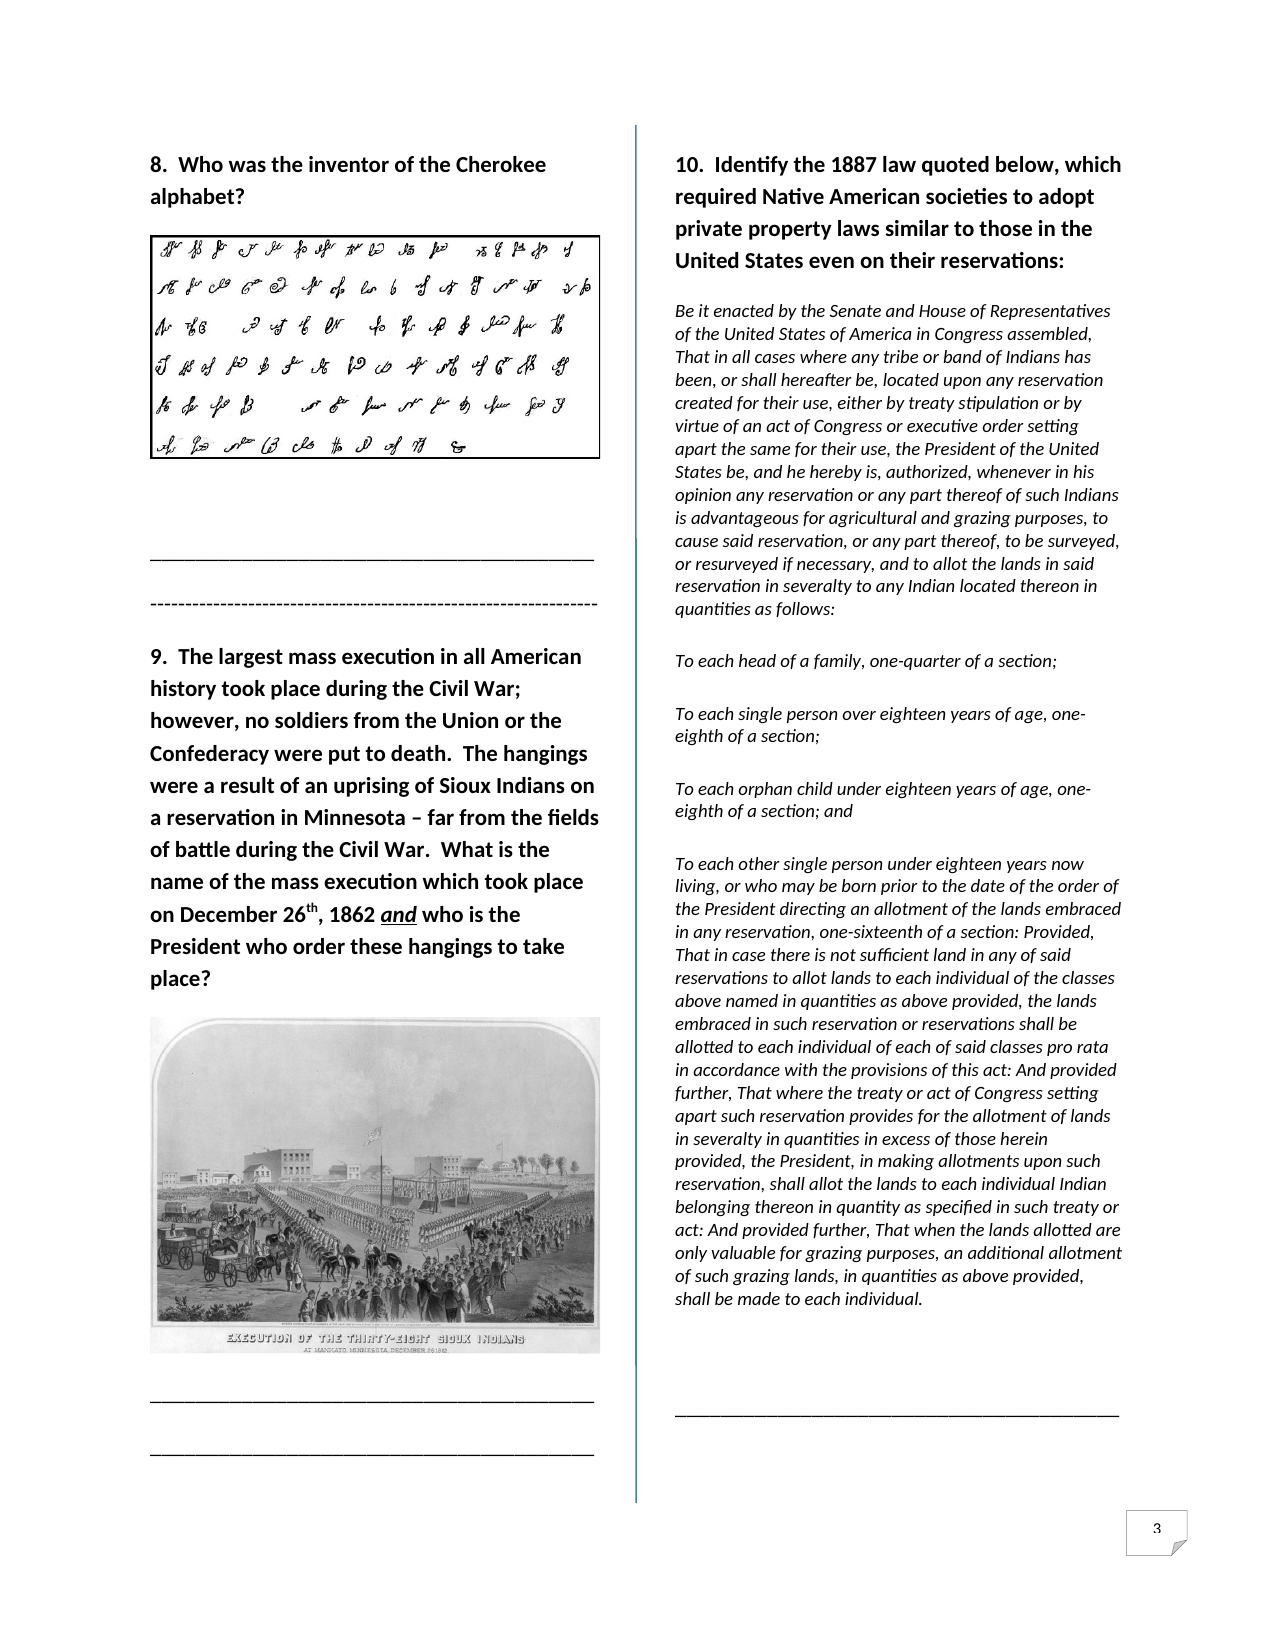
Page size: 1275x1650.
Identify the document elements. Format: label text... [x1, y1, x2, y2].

text _______________________________________ [150, 1378, 600, 1406]
text 9. The largest mass execution in all American history took place during the Civil War; however, no soldiers from the Union or the Confederacy were put to death. The hangings were a result of an uprising of Sioux Indians on a reservation in Minnesota – far from the fields of battle during the Civil War. What is the name of the mass execution which took place on December 26th, 1862 and who is the President who order these hangings to take place? [150, 642, 600, 992]
picture [150, 1017, 600, 1354]
text To each single person over eighteen years of age, one-eighth of a section; [675, 702, 1125, 747]
text 8. Who was the inventor of the Cherokee alphabet? [150, 150, 600, 210]
picture [150, 235, 600, 459]
text _______________________________________ [150, 1431, 600, 1459]
text Be it enacted by the Senate and House of Representatives of the United States of America in Congress assembled, That in all cases where any tribe or band of Indians has been, or shall hereafter be, located upon any reservation created for their use, either by treaty stipulation or by virtue of an act of Congress or executive order setting apart the same for their use, the President of the United States be, and he hereby is, authorized, whenever in his opinion any reservation or any part thereof of such Indians is advantageous for agricultural and grazing purposes, to cause said reservation, or any part thereof, to be surveyed, or resurveyed if necessary, and to allot the lands in said reservation in severalty to any Indian located thereon in quantities as follows: [675, 299, 1125, 620]
text _______________________________________ [150, 536, 600, 564]
text ---------------------------------------------------------------- [150, 589, 600, 617]
text To each head of a family, one-quarter of a section; [675, 649, 1125, 672]
text To each other single person under eighteen years now living, or who may be born prior to the date of the order of the President directing an allotment of the lands embraced in any reservation, one-sixteenth of a section: Provided, That in case there is not sufficient land in any of said reservations to allot lands to each individual of the classes above named in quantities as above provided, the lands embraced in such reservation or reservations shall be allotted to each individual of each of said classes pro rata in accordance with the provisions of this act: And provided further, That where the treaty or act of Congress setting apart such reservation provides for the allotment of lands in severalty in quantities in excess of those herein provided, the President, in making allotments upon such reservation, shall allot the lands to each individual Indian belonging thereon in quantity as specified in such treaty or act: And provided further, That when the lands allotted are only valuable for grazing purposes, an additional allotment of such grazing lands, in quantities as above provided, shall be made to each individual. [675, 852, 1125, 1310]
text To each orphan child under eighteen years of age, one-eighth of a section; and [675, 777, 1125, 822]
text _______________________________________ [675, 1392, 1125, 1420]
text 10. Identify the 1887 law quoted below, which required Native American societies to adopt private property laws similar to those in the United States even on their reservations: [675, 150, 1125, 274]
